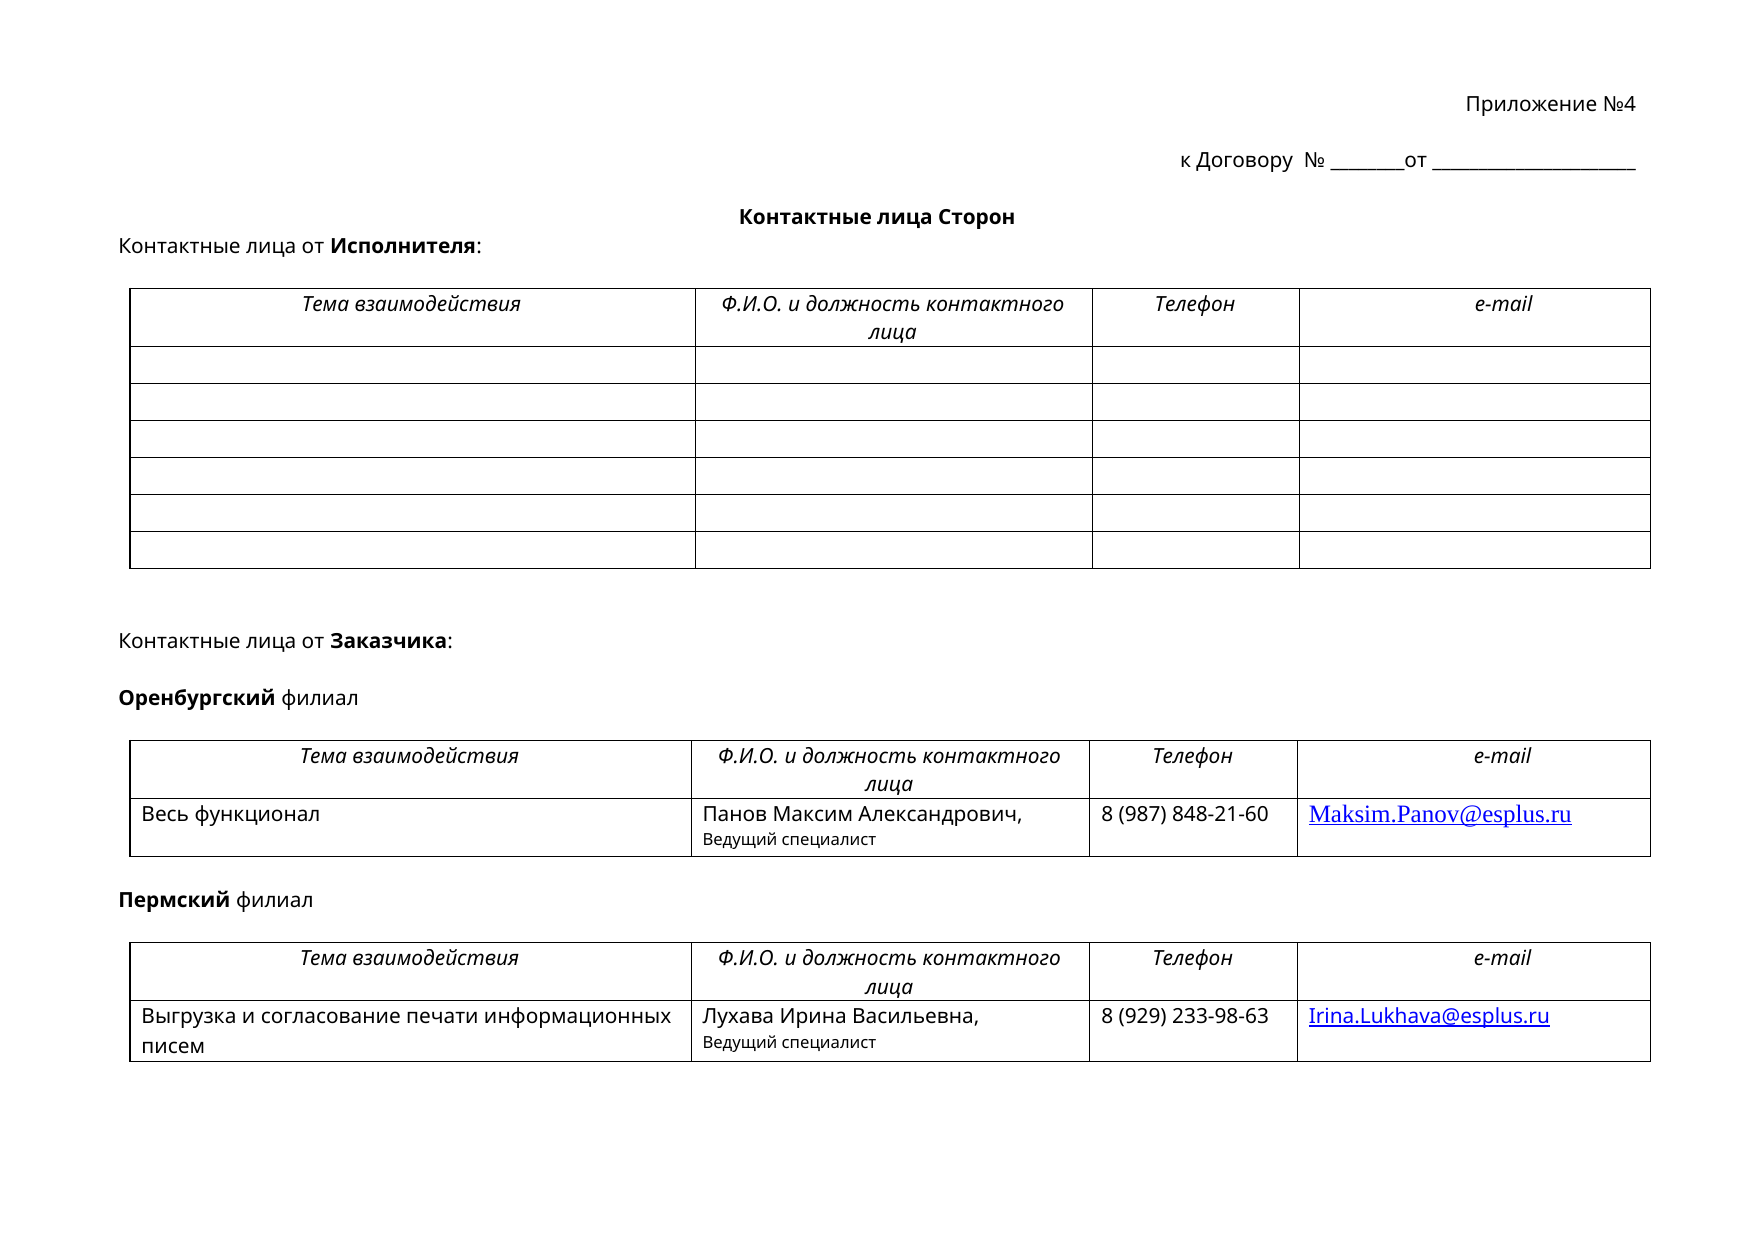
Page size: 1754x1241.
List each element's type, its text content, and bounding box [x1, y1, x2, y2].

table_cell [1300, 532, 1650, 568]
table_header Ф.И.О. и должность контактного лица [692, 943, 1089, 1000]
table_cell [131, 384, 695, 420]
table_cell [696, 495, 1092, 531]
text Контактные лица от Заказчика: [118, 626, 1636, 654]
table_cell [696, 421, 1092, 457]
table_cell Панов Максим Александрович, Ведущий специалист [692, 799, 1089, 856]
table_cell [696, 384, 1092, 420]
table_cell [1300, 421, 1650, 457]
table_cell [131, 421, 695, 457]
table_cell Выгрузка и согласование печати информационных писем [131, 1001, 691, 1061]
table_header Ф.И.О. и должность контактного лица [696, 289, 1092, 346]
table_cell [696, 347, 1092, 383]
table_header Тема взаимодействия [131, 289, 695, 346]
table_cell [131, 347, 695, 383]
table_cell [1300, 347, 1650, 383]
text Контактные лица от Исполнителя: [118, 231, 1636, 259]
table_cell [1093, 532, 1299, 568]
table_cell [1093, 495, 1299, 531]
table_cell [1093, 421, 1299, 457]
table_cell [696, 532, 1092, 568]
table_cell 8 (987) 848-21-60 [1090, 799, 1297, 856]
table_cell Irina.Lukhava@esplus.ru [1298, 1001, 1650, 1061]
table_cell [1300, 384, 1650, 420]
text Контактные лица Сторон [118, 202, 1636, 231]
table_cell 8 (929) 233-98-63 [1090, 1001, 1297, 1061]
subtitle к Договору № ________от ______________________ [118, 146, 1636, 174]
table_cell Лухава Ирина Васильевна, Ведущий специалист [692, 1001, 1089, 1061]
table_cell [1300, 458, 1650, 494]
table_cell [696, 458, 1092, 494]
table_header e-mail [1298, 741, 1650, 798]
table_header Телефон [1090, 741, 1297, 798]
table_header Ф.И.О. и должность контактного лица [692, 741, 1089, 798]
text Приложение №4 [118, 89, 1636, 117]
table_cell [1093, 347, 1299, 383]
table_cell Maksim.Panov@esplus.ru [1298, 799, 1650, 856]
table_cell [131, 458, 695, 494]
text Оренбургский филиал [118, 683, 1636, 711]
table_header Телефон [1093, 289, 1299, 346]
table_cell [1093, 458, 1299, 494]
table_header e-mail [1300, 289, 1650, 346]
table_header Тема взаимодействия [131, 741, 691, 798]
table_cell [131, 495, 695, 531]
table_cell [131, 532, 695, 568]
table_header Тема взаимодействия [131, 943, 691, 1000]
table_header Телефон [1090, 943, 1297, 1000]
table_cell [1300, 495, 1650, 531]
text Пермский филиал [118, 885, 1636, 914]
table_cell [1093, 384, 1299, 420]
table_header e-mail [1298, 943, 1650, 1000]
table_cell Весь функционал [131, 799, 691, 856]
